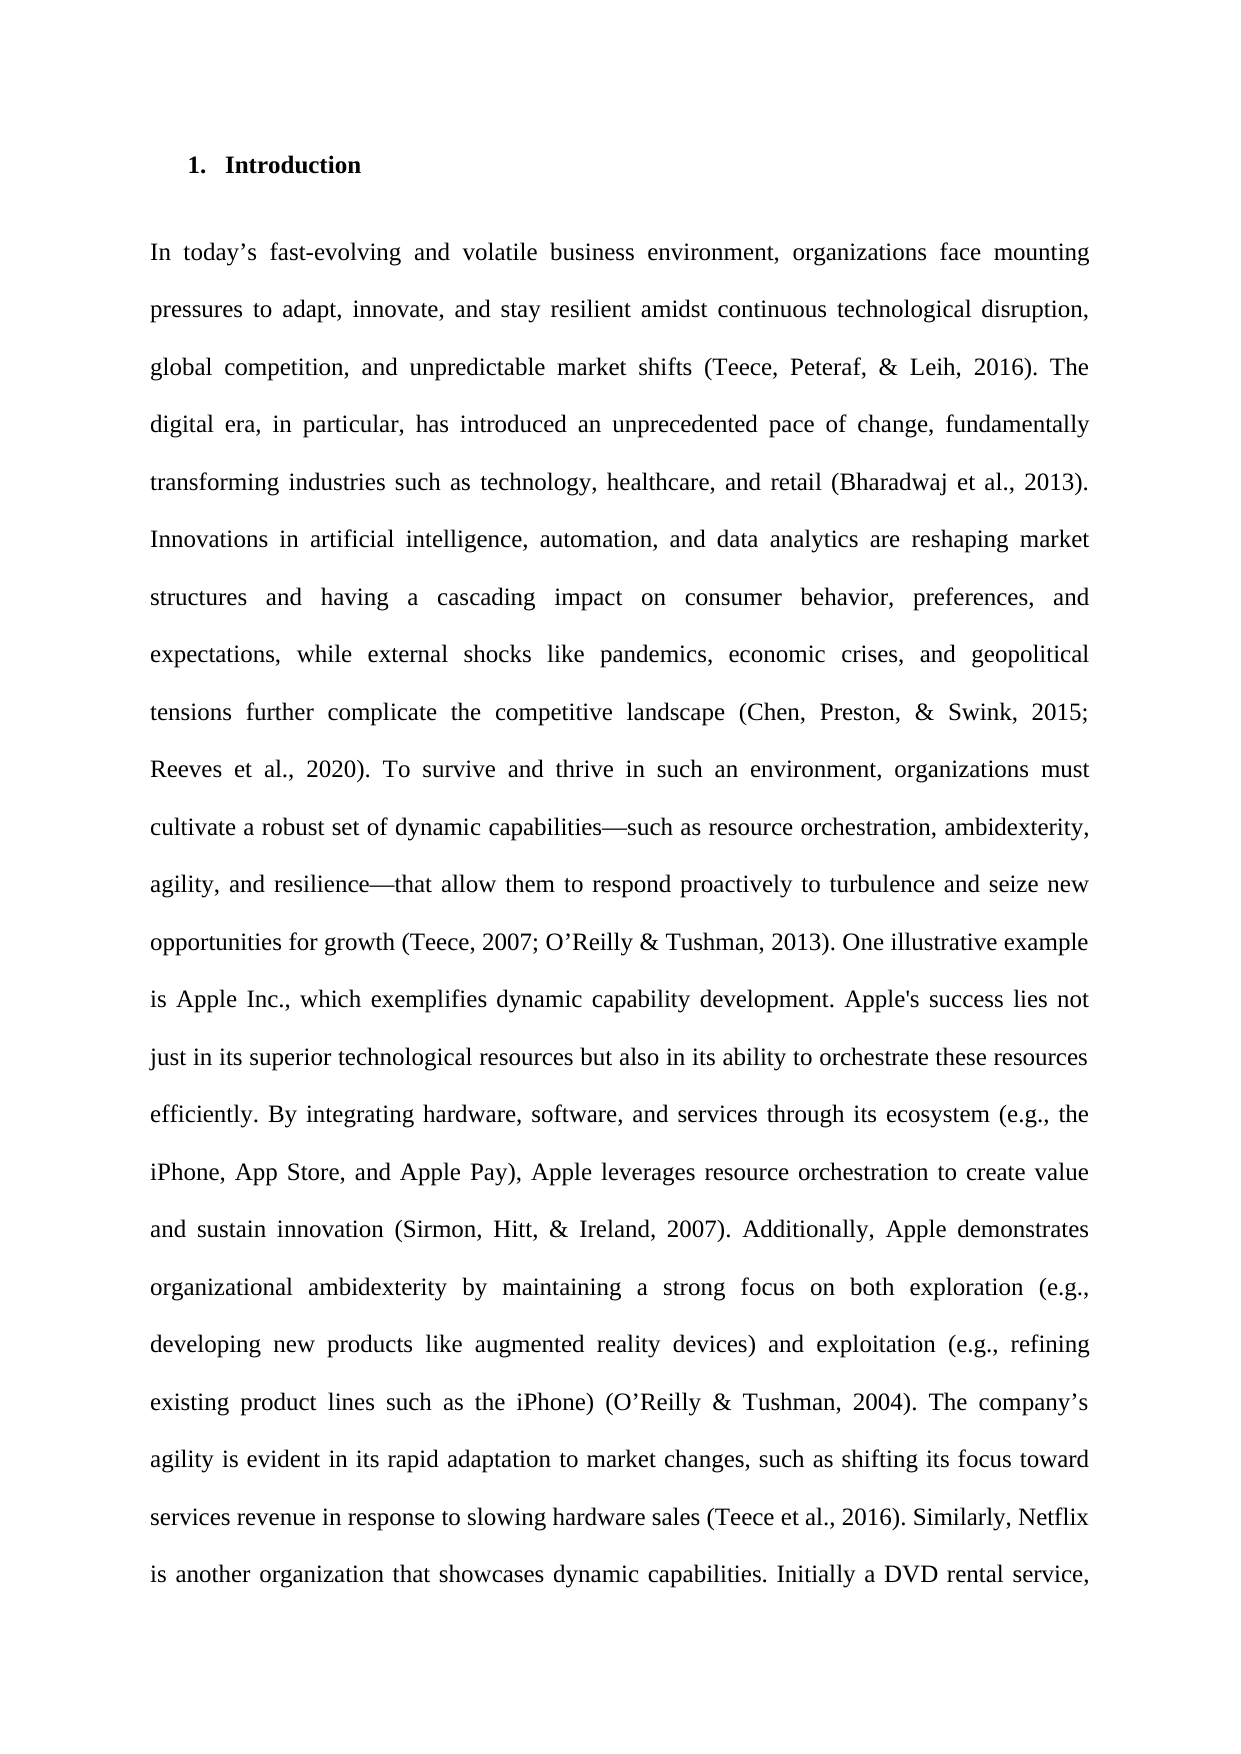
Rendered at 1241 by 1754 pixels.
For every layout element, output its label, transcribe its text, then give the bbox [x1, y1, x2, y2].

list Introduction [187, 150, 1090, 179]
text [150, 237, 1090, 1588]
